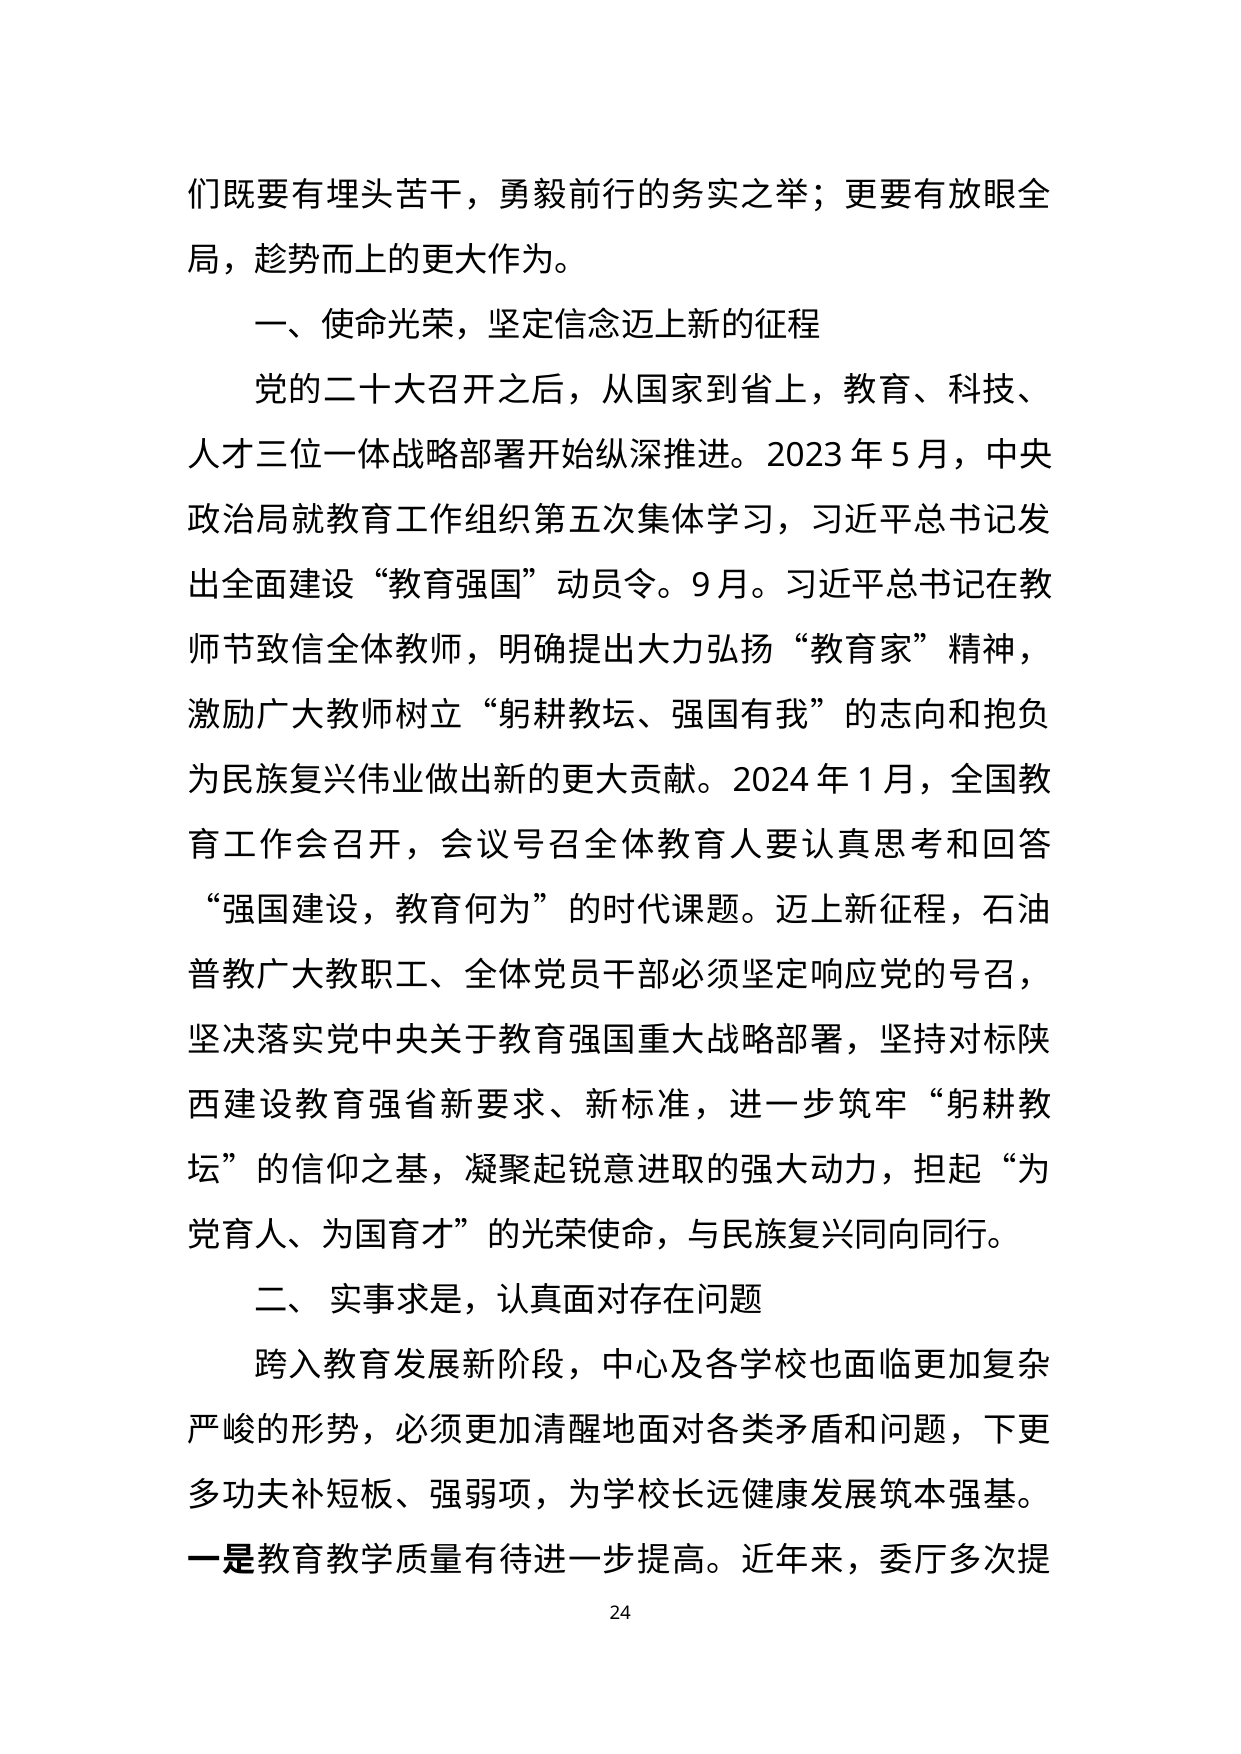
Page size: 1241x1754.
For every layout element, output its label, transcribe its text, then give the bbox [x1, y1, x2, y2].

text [187, 160, 1053, 290]
list 实事求是，认真面对存在问题 [254, 1265, 1053, 1330]
text 党的二十大召开之后，从国家到省上，教育、科技、人才三位一体战略部署开始纵深推进。2023年5月，中央政治局就教育工作组织第五次集体学习，习近平总书记发出全面建设“教育强国”动员令。9月。习近平总书记在教师节致信全体教师，明确提出大力弘扬“教育家”精神，激励广大教师树立“躬耕教坛、强国有我”的志向和抱负，为民族复兴伟业做出新的更大贡献。2024年1月，全国教育工作会召开，会议号召全体教育人要认真思考和回答“强国建设，教育何为”的时代课题。迈上新征程，石油普教广大教职工、全体党员干部必须坚定响应党的号召，坚决落实党中央关于教育强国重大战略部署，坚持对标陕西建设教育强省新要求、新标准，进一步筑牢“躬耕教坛”的信仰之基，凝聚起锐意进取的强大动力，担起“为党育人、为国育才”的光荣使命，与民族复兴同向同行。 [187, 355, 1053, 1265]
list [187, 1330, 1053, 1590]
text 一、使命光荣，坚定信念迈上新的征程 [187, 290, 1053, 355]
